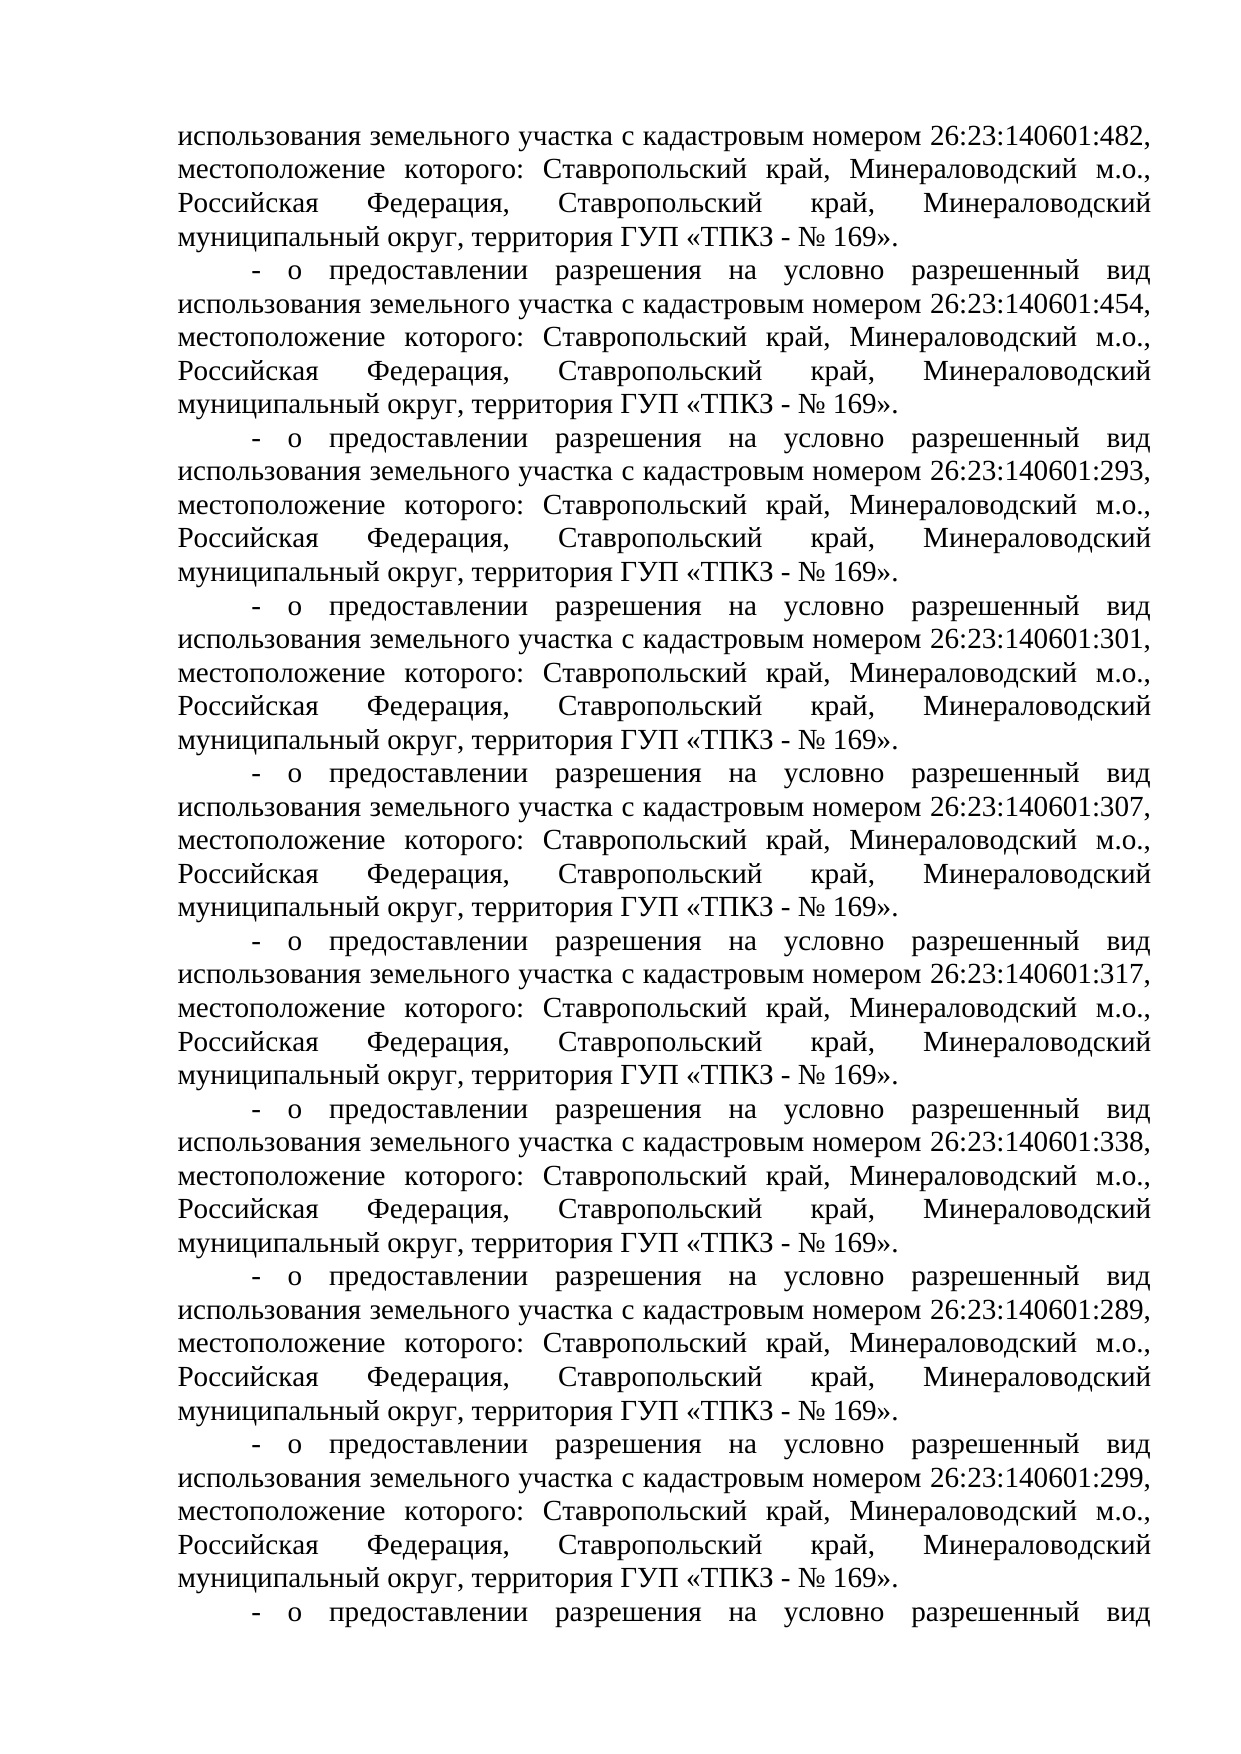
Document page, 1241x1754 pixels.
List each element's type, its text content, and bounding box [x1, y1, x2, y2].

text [177, 1594, 1152, 1627]
text - о предоставлении разрешения на условно разрешенный вид использования земельного участка с кадастровым номером 26:23:140601:338, местоположение которого: Ставропольский край, Минераловодский м.о., Российская Федерация, Ставропольский край, Минераловодский муниципальный округ, территория ГУП «ТПКЗ - № 169». [177, 1091, 1152, 1258]
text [177, 118, 1152, 252]
text - о предоставлении разрешения на условно разрешенный вид использования земельного участка с кадастровым номером 26:23:140601:289, местоположение которого: Ставропольский край, Минераловодский м.о., Российская Федерация, Ставропольский край, Минераловодский муниципальный округ, территория ГУП «ТПКЗ - № 169». [177, 1258, 1152, 1426]
text - о предоставлении разрешения на условно разрешенный вид использования земельного участка с кадастровым номером 26:23:140601:307, местоположение которого: Ставропольский край, Минераловодский м.о., Российская Федерация, Ставропольский край, Минераловодский муниципальный округ, территория ГУП «ТПКЗ - № 169». [177, 755, 1152, 923]
text - о предоставлении разрешения на условно разрешенный вид использования земельного участка с кадастровым номером 26:23:140601:299, местоположение которого: Ставропольский край, Минераловодский м.о., Российская Федерация, Ставропольский край, Минераловодский муниципальный округ, территория ГУП «ТПКЗ - № 169». [177, 1426, 1152, 1594]
text - о предоставлении разрешения на условно разрешенный вид использования земельного участка с кадастровым номером 26:23:140601:293, местоположение которого: Ставропольский край, Минераловодский м.о., Российская Федерация, Ставропольский край, Минераловодский муниципальный округ, территория ГУП «ТПКЗ - № 169». [177, 420, 1152, 588]
text - о предоставлении разрешения на условно разрешенный вид использования земельного участка с кадастровым номером 26:23:140601:454, местоположение которого: Ставропольский край, Минераловодский м.о., Российская Федерация, Ставропольский край, Минераловодский муниципальный округ, территория ГУП «ТПКЗ - № 169». [177, 252, 1152, 420]
text - о предоставлении разрешения на условно разрешенный вид использования земельного участка с кадастровым номером 26:23:140601:317, местоположение которого: Ставропольский край, Минераловодский м.о., Российская Федерация, Ставропольский край, Минераловодский муниципальный округ, территория ГУП «ТПКЗ - № 169». [177, 923, 1152, 1091]
text - о предоставлении разрешения на условно разрешенный вид использования земельного участка с кадастровым номером 26:23:140601:301, местоположение которого: Ставропольский край, Минераловодский м.о., Российская Федерация, Ставропольский край, Минераловодский муниципальный округ, территория ГУП «ТПКЗ - № 169». [177, 588, 1152, 755]
